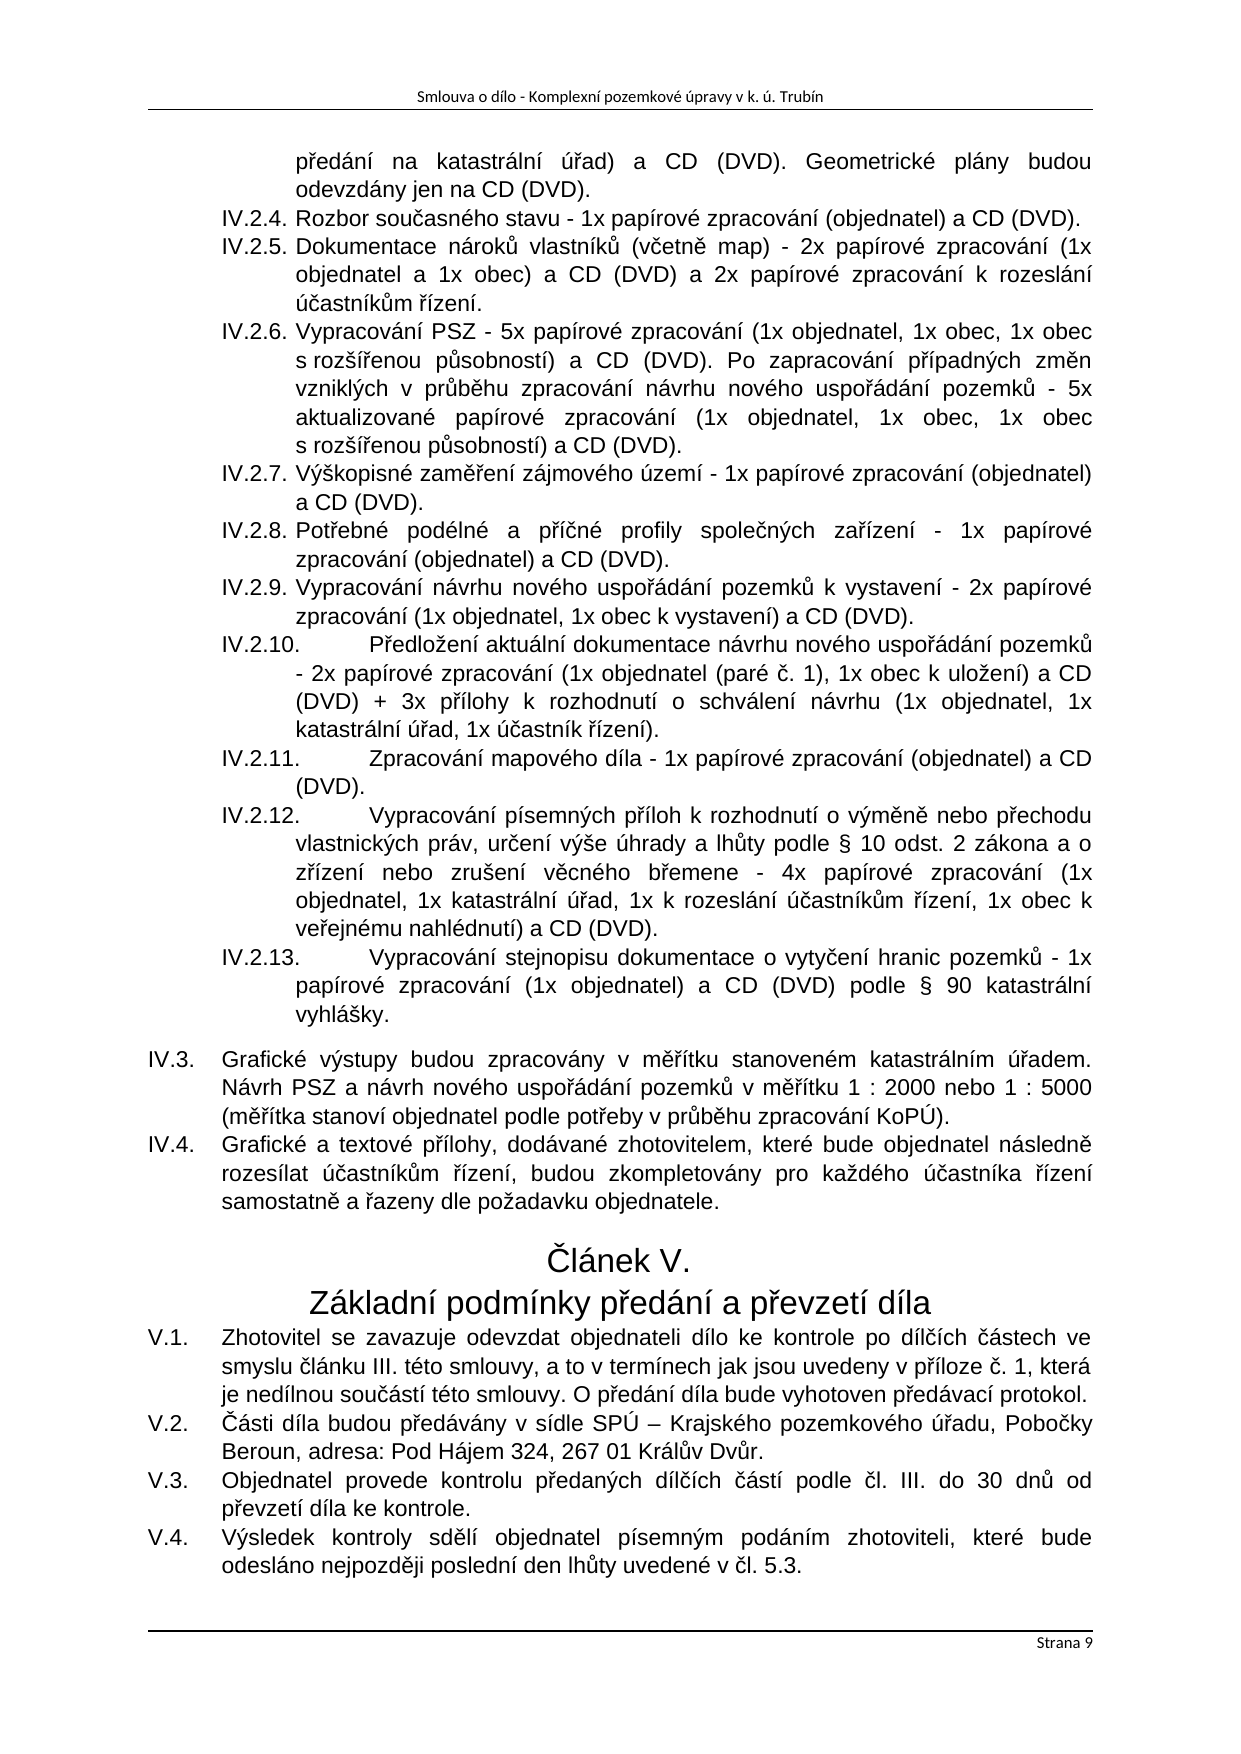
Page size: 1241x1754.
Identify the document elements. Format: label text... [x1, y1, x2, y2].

list Části díla budou předávány v sídle SPÚ – Krajského pozemkového úřadu, Pobočky Beroun, adresa: Pod Hájem 324, 267 01 Králův Dvůr. [148, 1410, 1093, 1464]
list Grafické výstupy budou zpracovány v měřítku stanoveném katastrálním úřadem. Návrh PSZ a návrh nového uspořádání pozemků v měřítku 1 : 2000 nebo 1 : 5000 (měřítka stanoví objednatel podle potřeby v průběhu zpracování KoPÚ). [148, 1046, 1093, 1129]
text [221, 148, 1093, 202]
list Výsledek kontroly sdělí objednatel písemným podáním zhotoviteli, které bude odesláno nejpozději poslední den lhůty uvedené v čl. 5.3. [148, 1523, 1093, 1578]
text Výškopisné zaměření zájmového území - 1x papírové zpracování (objednatel) a CD (DVD). [221, 460, 1093, 515]
text Vypracování návrhu nového uspořádání pozemků k vystavení - 2x papírové zpracování (1x objednatel, 1x obec k vystavení) a CD (DVD). [221, 574, 1093, 629]
list Grafické a textové přílohy, dodávané zhotovitelem, které bude objednatel následně rozesílat účastníkům řízení, budou zkompletovány pro každého účastníka řízení samostatně a řazeny dle požadavku objednatele. [148, 1131, 1093, 1214]
list Objednatel provede kontrolu předaných dílčích částí podle čl. III. do 30 dnů od převzetí díla ke kontrole. [148, 1467, 1093, 1521]
subtitle Základní podmínky předání a převzetí díla [148, 1241, 1093, 1321]
text Vypracování PSZ - 5x papírové zpracování (1x objednatel, 1x obec, 1x obec s rozšířenou působností) a CD (DVD). Po zapracování případných změn vzniklých v průběhu zpracování návrhu nového uspořádání pozemků - 5x aktualizované papírové zpracování (1x objednatel, 1x obec, 1x obec s rozšířenou působností) a CD (DVD). [221, 318, 1093, 458]
text Potřebné podélné a příčné profily společných zařízení - 1x papírové zpracování (objednatel) a CD (DVD). [221, 517, 1093, 572]
text Rozbor současného stavu - 1x papírové zpracování (objednatel) a CD (DVD). [221, 204, 1093, 231]
list Zhotovitel se zavazuje odevzdat objednateli dílo ke kontrole po dílčích částech ve smyslu článku III. této smlouvy, a to v termínech jak jsou uvedeny v příloze č. 1, která je nedílnou součástí této smlouvy. O předání díla bude vyhotoven předávací protokol. [148, 1324, 1093, 1408]
text Zpracování mapového díla - 1x papírové zpracování (objednatel) a CD (DVD). [221, 745, 1093, 799]
text Vypracování stejnopisu dokumentace o vytyčení hranic pozemků - 1x papírové zpracování (1x objednatel) a CD (DVD) podle § 90 katastrální vyhlášky. [221, 944, 1093, 1027]
text Předložení aktuální dokumentace návrhu nového uspořádání pozemků - 2x papírové zpracování (1x objednatel (paré č. 1), 1x obec k uložení) a CD (DVD) + 3x přílohy k rozhodnutí o schválení návrhu (1x objednatel, 1x katastrální úřad, 1x účastník řízení). [221, 631, 1093, 743]
text Vypracování písemných příloh k rozhodnutí o výměně nebo přechodu vlastnických práv, určení výše úhrady a lhůty podle § 10 odst. 2 zákona a o zřízení nebo zrušení věcného břemene - 4x papírové zpracování (1x objednatel, 1x katastrální úřad, 1x k rozeslání účastníkům řízení, 1x obec k veřejnému nahlédnutí) a CD (DVD). [221, 802, 1093, 942]
text Dokumentace nároků vlastníků (včetně map) - 2x papírové zpracování (1x objednatel a 1x obec) a CD (DVD) a 2x papírové zpracování k rozeslání účastníkům řízení. [221, 233, 1093, 316]
